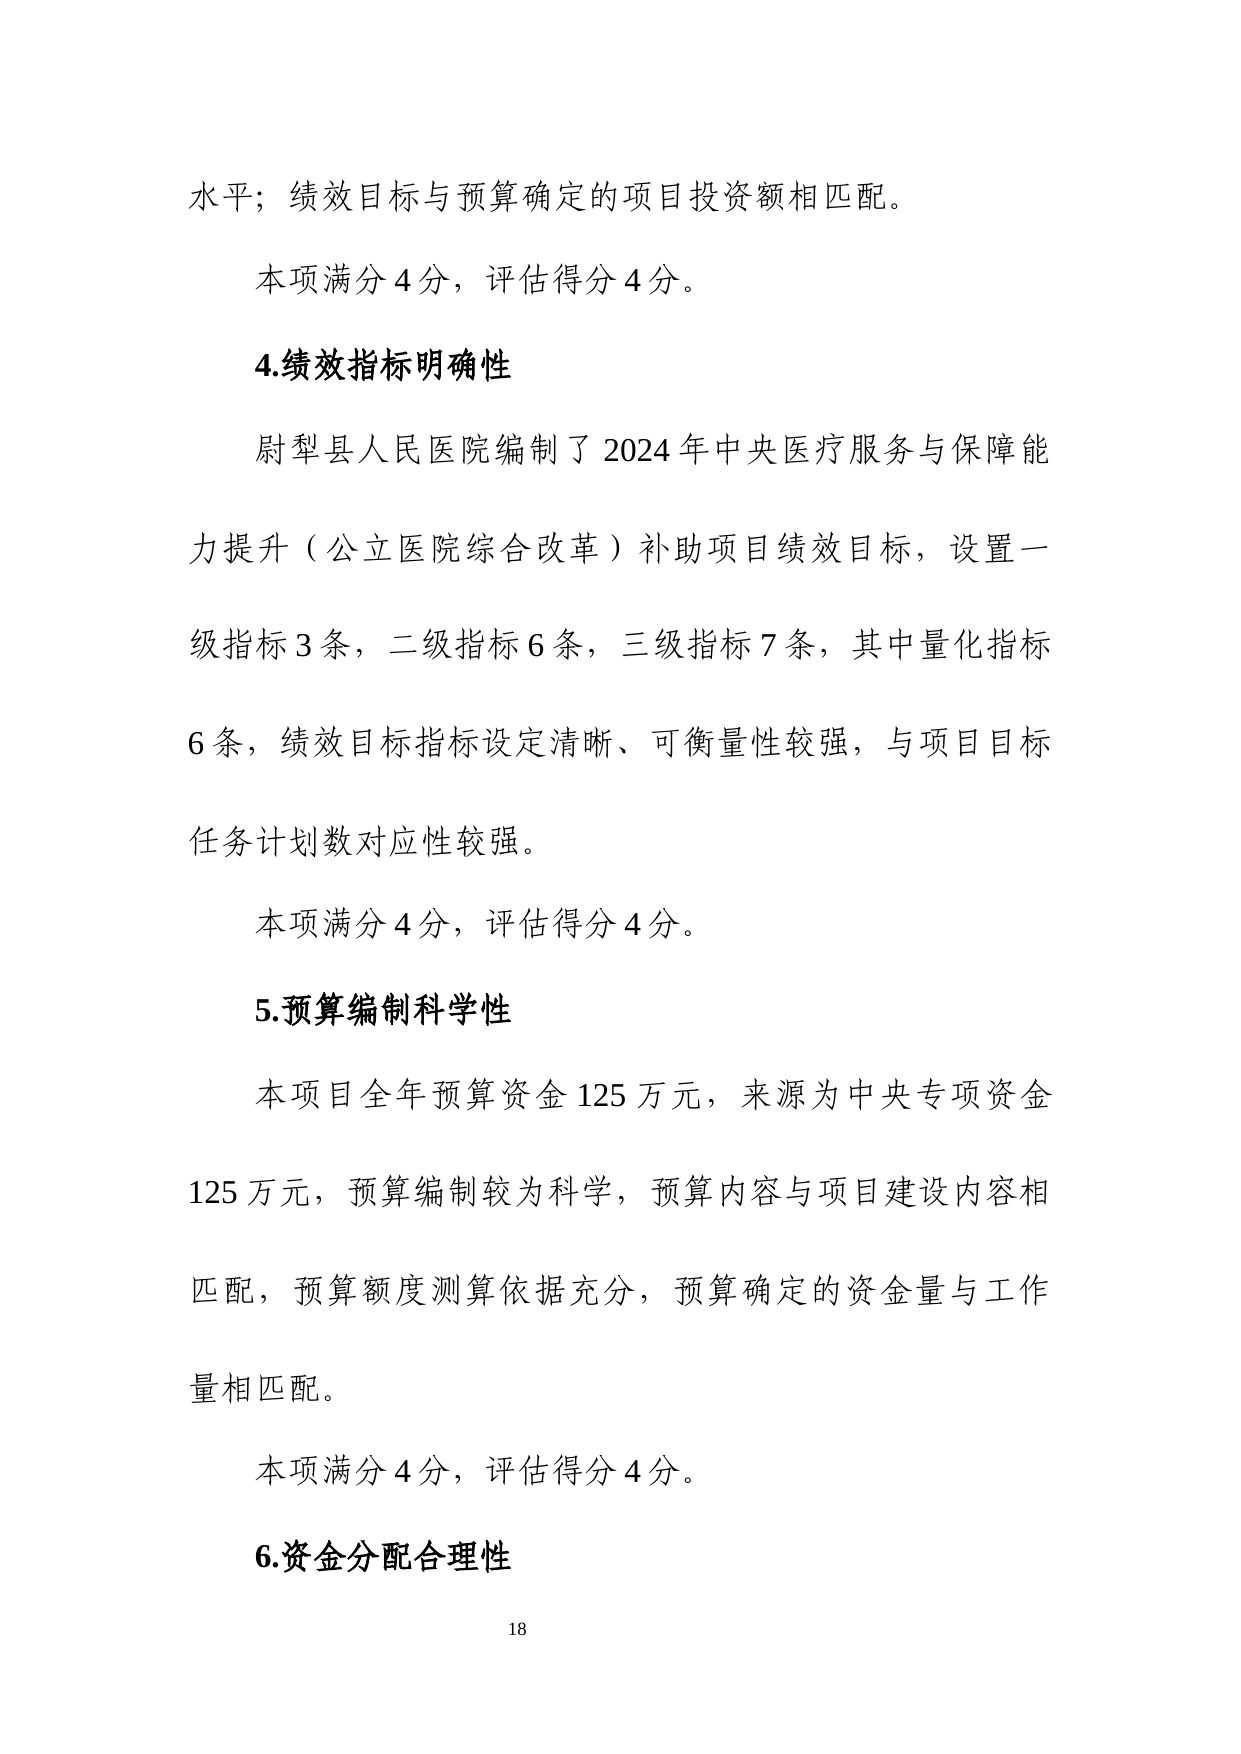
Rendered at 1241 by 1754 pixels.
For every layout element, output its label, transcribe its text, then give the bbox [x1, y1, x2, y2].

text 本项满分4分，评估得分4分。 [187, 1437, 1053, 1502]
text 本项满分4分，评估得分4分。 [187, 890, 1053, 955]
text 4.绩效指标明确性 [187, 331, 1053, 396]
text 本项目全年预算资金125万元，来源为中央专项资金125万元，预算编制较为科学，预算内容与项目建设内容相匹配，预算额度测算依据充分，预算确定的资金量与工作量相匹配。 [187, 1061, 1053, 1418]
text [187, 162, 1053, 227]
text 本项满分4分，评估得分4分。 [187, 246, 1053, 311]
text 6.资金分配合理性 [187, 1522, 1053, 1587]
text 尉犁县人民医院编制了2024年中央医疗服务与保障能力提升（公立医院综合改革）补助项目绩效目标，设置一级指标3条，二级指标6条，三级指标7条，其中量化指标6条，绩效目标指标设定清晰、可衡量性较强，与项目目标任务计划数对应性较强。 [187, 416, 1053, 871]
text 5.预算编制科学性 [187, 976, 1053, 1041]
